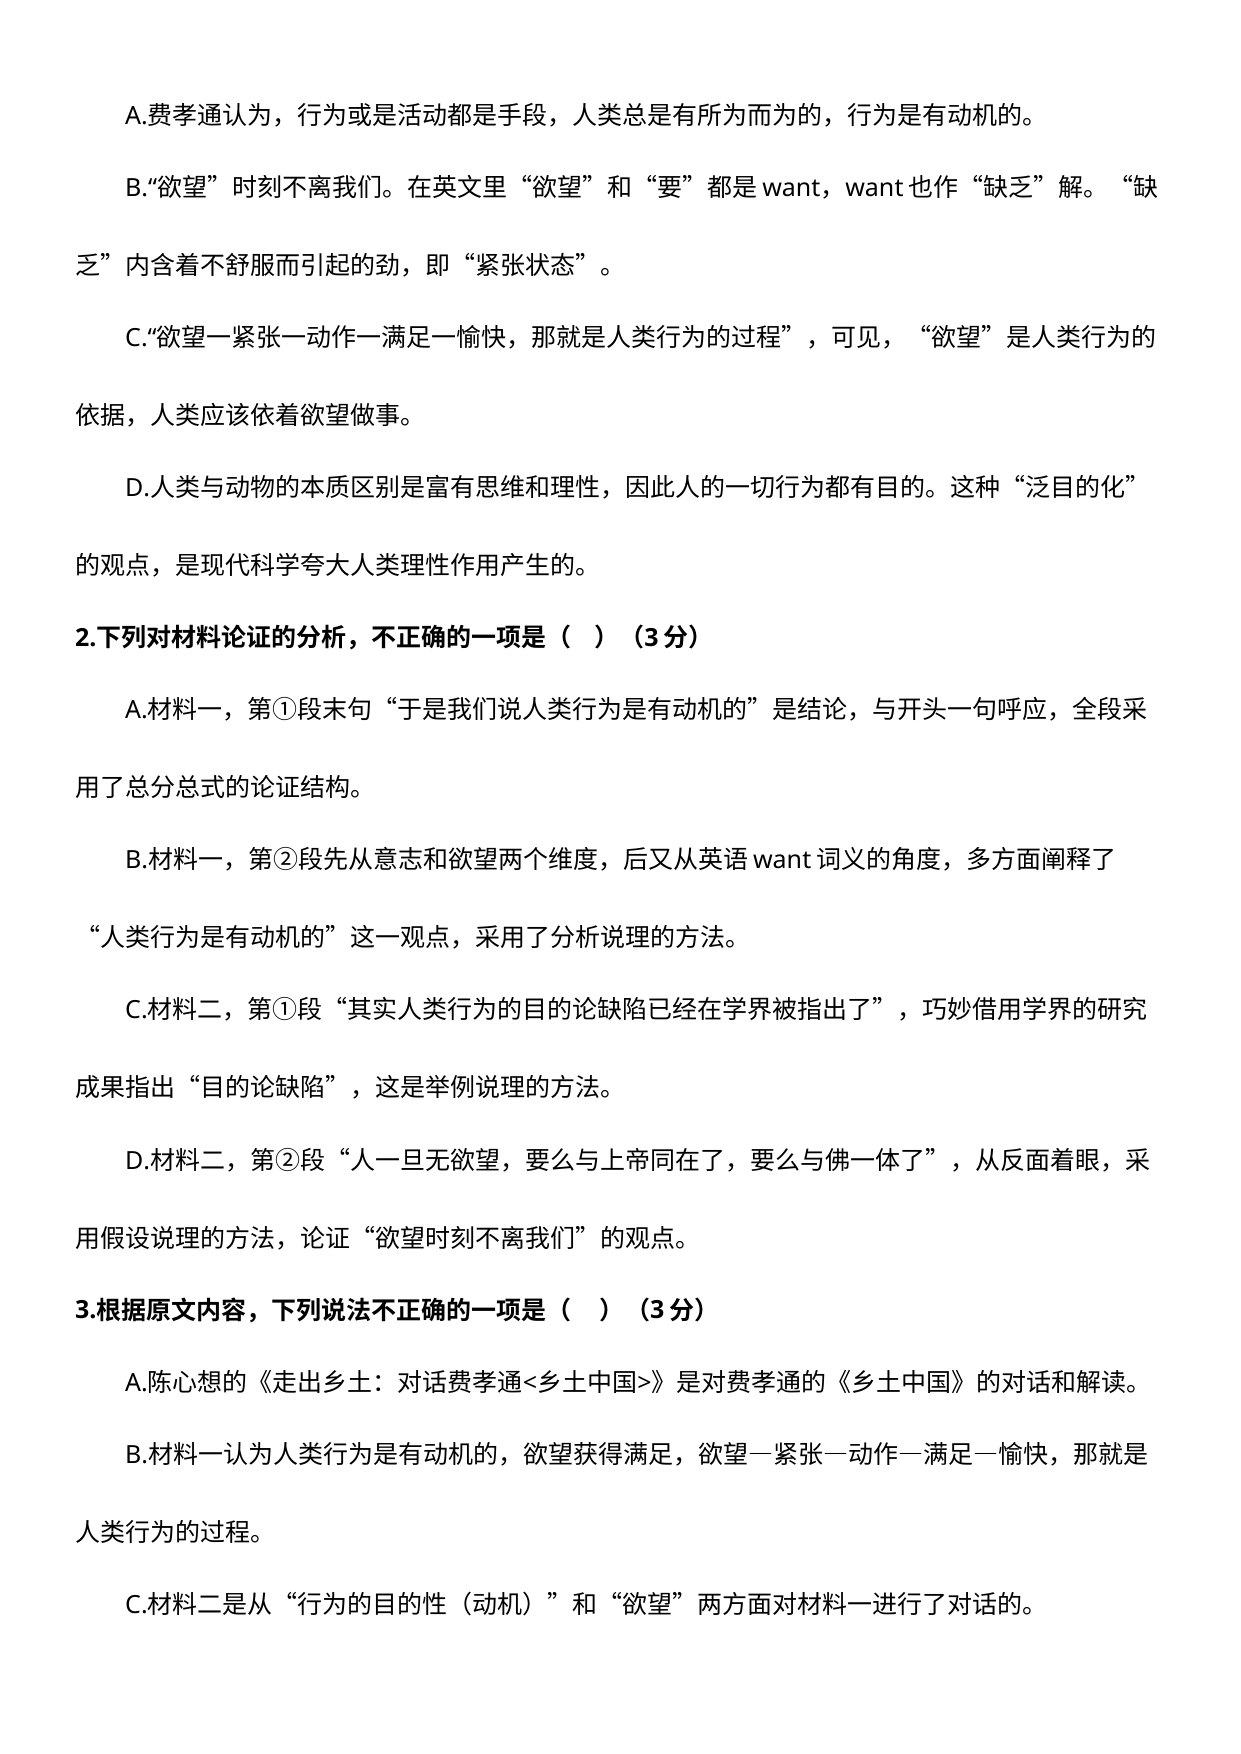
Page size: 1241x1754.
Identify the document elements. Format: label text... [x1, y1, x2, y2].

text D.人类与动物的本质区别是富有思维和理性，因此人的一切行为都有目的。这种“泛目的化”的观点，是现代科学夸大人类理性作用产生的。 [75, 453, 1165, 596]
text A.材料一，第①段末句“于是我们说人类行为是有动机的”是结论，与开头一句呼应，全段采用了总分总式的论证结构。 [75, 675, 1165, 818]
text C.“欲望一紧张一动作一满足一愉快，那就是人类行为的过程”，可见，“欲望”是人类行为的依据，人类应该依着欲望做事。 [75, 303, 1165, 446]
text 2.下列对材料论证的分析，不正确的一项是（ ）（3分） [75, 603, 1165, 668]
text B.材料一，第②段先从意志和欲望两个维度，后又从英语want词义的角度，多方面阐释了“人类行为是有动机的”这一观点，采用了分析说理的方法。 [75, 826, 1165, 968]
text A.费孝通认为，行为或是活动都是手段，人类总是有所为而为的，行为是有动机的。 [75, 81, 1165, 146]
text B.材料一认为人类行为是有动机的，欲望获得满足，欲望—紧张—动作—满足—愉快，那就是人类行为的过程。 [75, 1420, 1165, 1563]
text C.材料二是从“行为的目的性（动机）”和“欲望”两方面对材料一进行了对话的。 [75, 1570, 1165, 1635]
text B.“欲望”时刻不离我们。在英文里“欲望”和“要”都是want，want也作“缺乏”解。“缺乏”内含着不舒服而引起的劲，即“紧张状态”。 [75, 153, 1165, 296]
text 3.根据原文内容，下列说法不正确的一项是（ ）（3分） [75, 1276, 1165, 1341]
text D.材料二，第②段“人一旦无欲望，要么与上帝同在了，要么与佛一体了”，从反面着眼，采用假设说理的方法，论证“欲望时刻不离我们”的观点。 [75, 1126, 1165, 1269]
text A.陈心想的《走出乡土：对话费孝通<乡土中国>》是对费孝通的《乡土中国》的对话和解读。 [75, 1348, 1165, 1413]
text C.材料二，第①段“其实人类行为的目的论缺陷已经在学界被指出了”，巧妙借用学界的研究成果指出“目的论缺陷”，这是举例说理的方法。 [75, 976, 1165, 1118]
